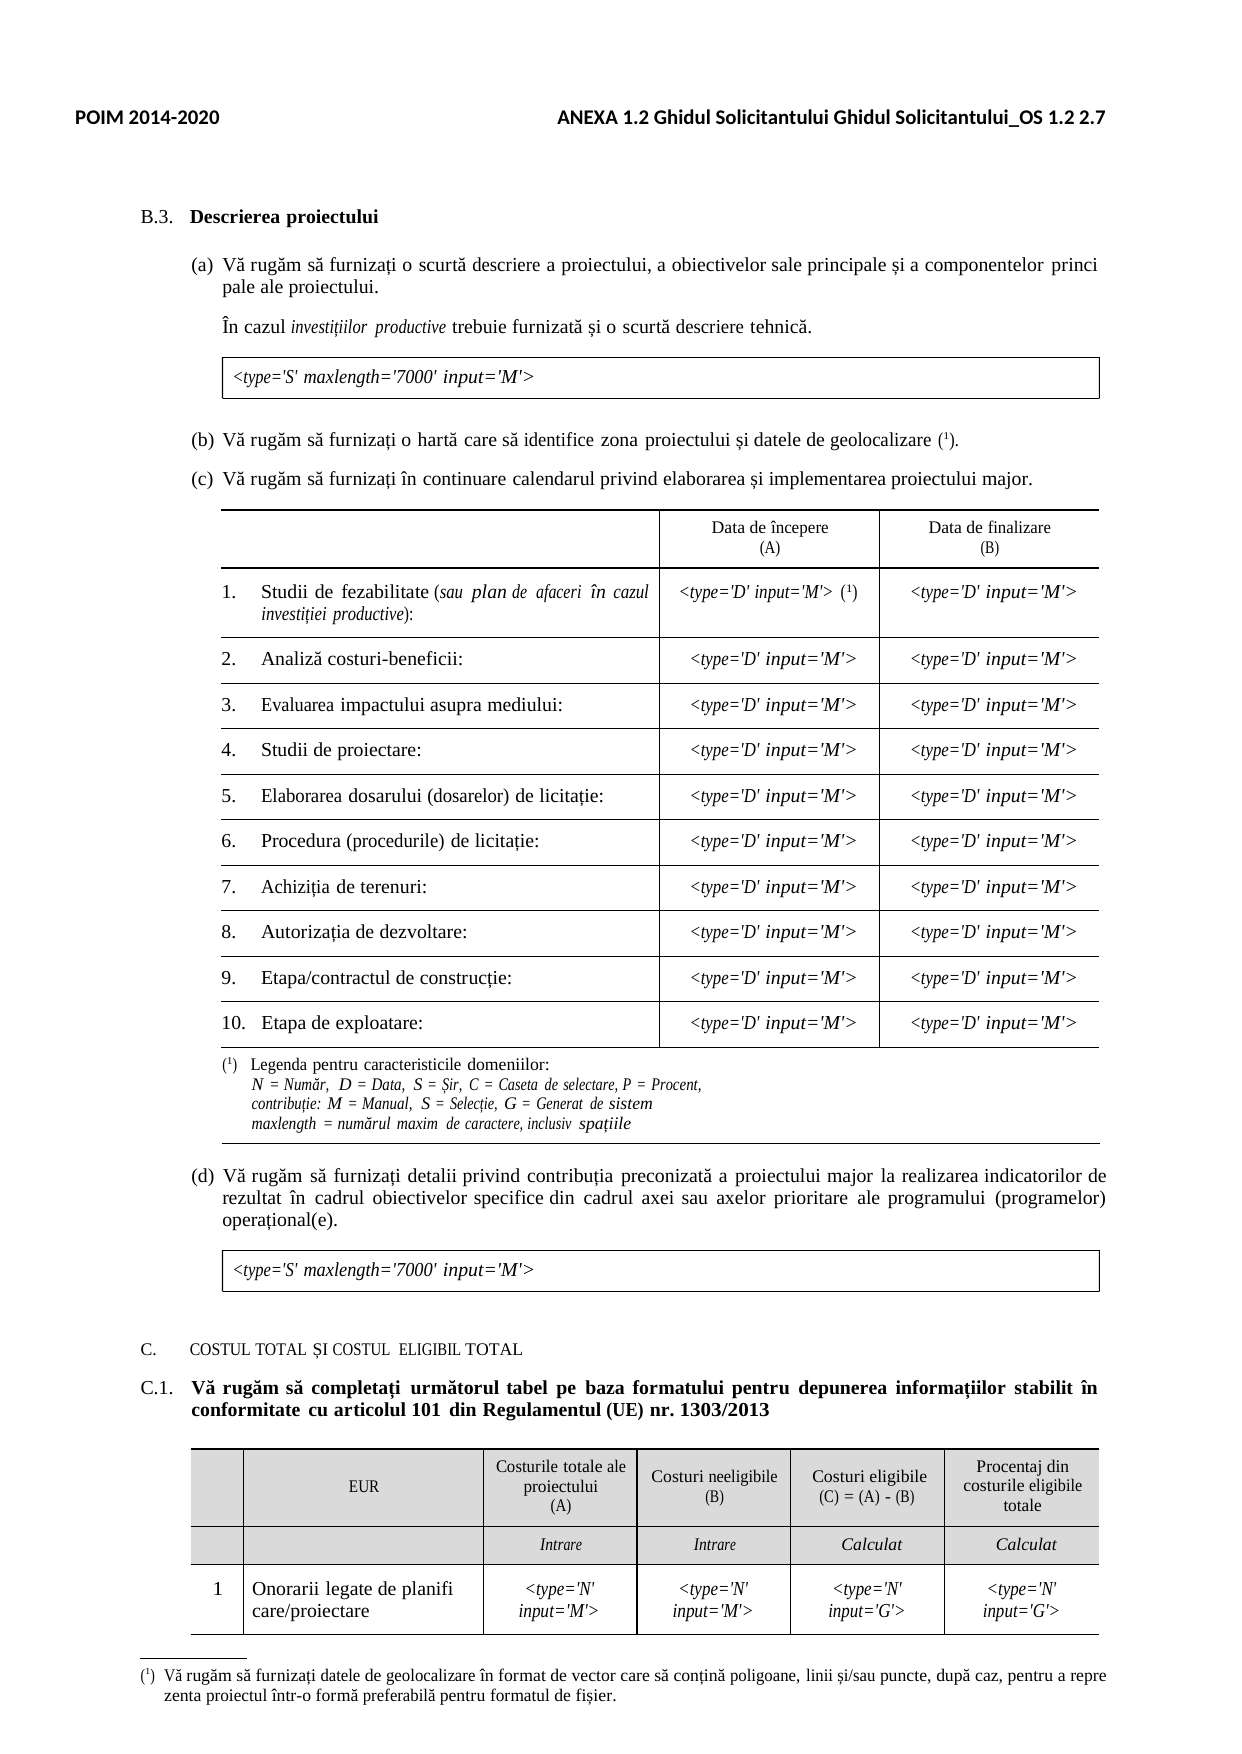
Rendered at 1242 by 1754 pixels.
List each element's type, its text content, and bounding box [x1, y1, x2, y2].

text N = Număr, D = Data, S = Șir, C = Caseta de selectare, P = Procent, contribuție: M = Manual, S = Selecție, G = Generat de sistem [251, 1074, 710, 1114]
table_cell <type='N' input='M'> [484, 1565, 636, 1634]
table_cell <type='N' input='G'> [945, 1565, 1099, 1634]
table_cell <type='D' input='M'> [880, 911, 1099, 956]
table_cell <type='D' input='M'> [880, 1002, 1099, 1047]
table_cell 6. Procedura (procedurile) de licitație: [221, 820, 659, 864]
table_header Costuri eligibile (C) = (A) - (B) [791, 1450, 944, 1526]
text În cazul investițiilor productive trebuie furnizată și o scurtă descriere tehnică. [222, 315, 1169, 338]
table_header Costuri neeligibile (B) [638, 1450, 790, 1526]
table_cell <type='D' input='M'> [880, 729, 1099, 773]
table_cell 8. Autorizația de dezvoltare: [221, 911, 659, 956]
table_cell <type='D' input='M'> [880, 820, 1099, 864]
table_cell 2. Analiză costuri-beneficii: [221, 638, 659, 682]
table_cell 9. Etapa/contractul de construcție: [221, 957, 659, 1001]
table_cell <type='D' input='M'> [880, 775, 1099, 819]
text (c) Vă rugăm să furnizați în continuare calendarul privind elaborarea și implementarea proiectului major. [191, 468, 1169, 490]
table_cell <type='D' input='M'> [660, 911, 879, 956]
table_cell 1 [191, 1565, 243, 1634]
table_cell Onorarii legate de planifi­ care/proiectare [244, 1565, 483, 1634]
table_header [191, 1450, 243, 1526]
table_cell [191, 1527, 243, 1564]
table_cell 7. Achiziția de terenuri: [221, 866, 659, 910]
table_cell <type='D' input='M'> [880, 957, 1099, 1001]
table_cell Calculat [945, 1527, 1099, 1564]
text (1) Legenda pentru caracteristicile domeniilor: [222, 1054, 1169, 1074]
table_cell 4. Studii de proiectare: [221, 729, 659, 773]
text C. COSTUL TOTAL ȘI COSTUL ELIGIBIL TOTAL [140, 1339, 1169, 1359]
text <type='S' maxlength='7000' input='M'> [232, 365, 1169, 388]
table_cell [244, 1527, 483, 1564]
table_cell <type='D' input='M'> [880, 638, 1099, 682]
table_cell <type='N' input='G'> [791, 1565, 944, 1634]
table_cell 3. Evaluarea impactului asupra mediului: [221, 684, 659, 728]
table_cell <type='D' input='M'> [660, 684, 879, 728]
table_cell <type='D' input='M'> [660, 1002, 879, 1047]
text C.1. Vă rugăm să completați următorul tabel pe baza formatului pentru depunerea informațiilor stabilit în conformitate cu articolul 101 din Regulamentul (UE) nr. 1303/2013 [140, 1377, 1107, 1421]
table_header [221, 511, 659, 567]
table_header EUR [244, 1450, 483, 1526]
table_header Data de finalizare (B) [880, 511, 1099, 567]
table_cell 1. Studii de fezabilitate (sau plan de afaceri în cazul investiției productive): [221, 569, 659, 637]
text pale ale proiectului. [222, 276, 1169, 298]
text B.3. Descrierea proiectului [140, 204, 1169, 227]
table_cell Intrare [484, 1527, 636, 1564]
table_cell 10. Etapa de exploatare: [221, 1002, 659, 1047]
table_cell <type='D' input='M'> [880, 684, 1099, 728]
text <type='S' maxlength='7000' input='M'> [232, 1258, 1169, 1281]
table_cell <type='N' input='M'> [638, 1565, 790, 1634]
table_header Procentaj din costurile eligibile totale [945, 1450, 1099, 1526]
table_cell Calculat [791, 1527, 944, 1564]
text maxlength = numărul maxim de caractere, inclusiv spațiile [251, 1114, 1169, 1133]
table_cell <type='D' input='M'> [660, 866, 879, 910]
table_cell <type='D' input='M'> [660, 820, 879, 864]
text zenta proiectul într-o formă preferabilă pentru formatul de fișier. [164, 1685, 1169, 1705]
text (d) Vă rugăm să furnizați detalii privind contribuția preconizată a proiectului major la realizarea indicatorilor de rezultat în cadrul obiectivelor specifice din cadrul axei sau axelor prioritare ale programului (programelor) operațional(e). [191, 1165, 1107, 1231]
table_cell <type='D' input='M'> [880, 569, 1099, 637]
table_cell Intrare [638, 1527, 790, 1564]
table_cell <type='D' input='M'> [660, 775, 879, 819]
text (1) Vă rugăm să furnizați datele de geolocalizare în format de vector care să conțină poligoane, linii și/sau puncte, după caz, pentru a repre­ [140, 1665, 1169, 1685]
table_header Costurile totale ale proiectului (A) [484, 1450, 636, 1526]
text (b) Vă rugăm să furnizați o hartă care să identifice zona proiectului și datele de geolocalizare (1). [191, 428, 1169, 451]
table_cell <type='D' input='M'> (1) [660, 569, 879, 637]
table_cell <type='D' input='M'> [660, 638, 879, 682]
table_cell <type='D' input='M'> [660, 729, 879, 773]
table_cell <type='D' input='M'> [660, 957, 879, 1001]
table_cell 5. Elaborarea dosarului (dosarelor) de licitație: [221, 775, 659, 819]
table_cell <type='D' input='M'> [880, 866, 1099, 910]
table_header Data de începere (A) [660, 511, 879, 567]
text (a) Vă rugăm să furnizați o scurtă descriere a proiectului, a obiectivelor sale principale și a componentelor princi­ [191, 253, 1169, 276]
